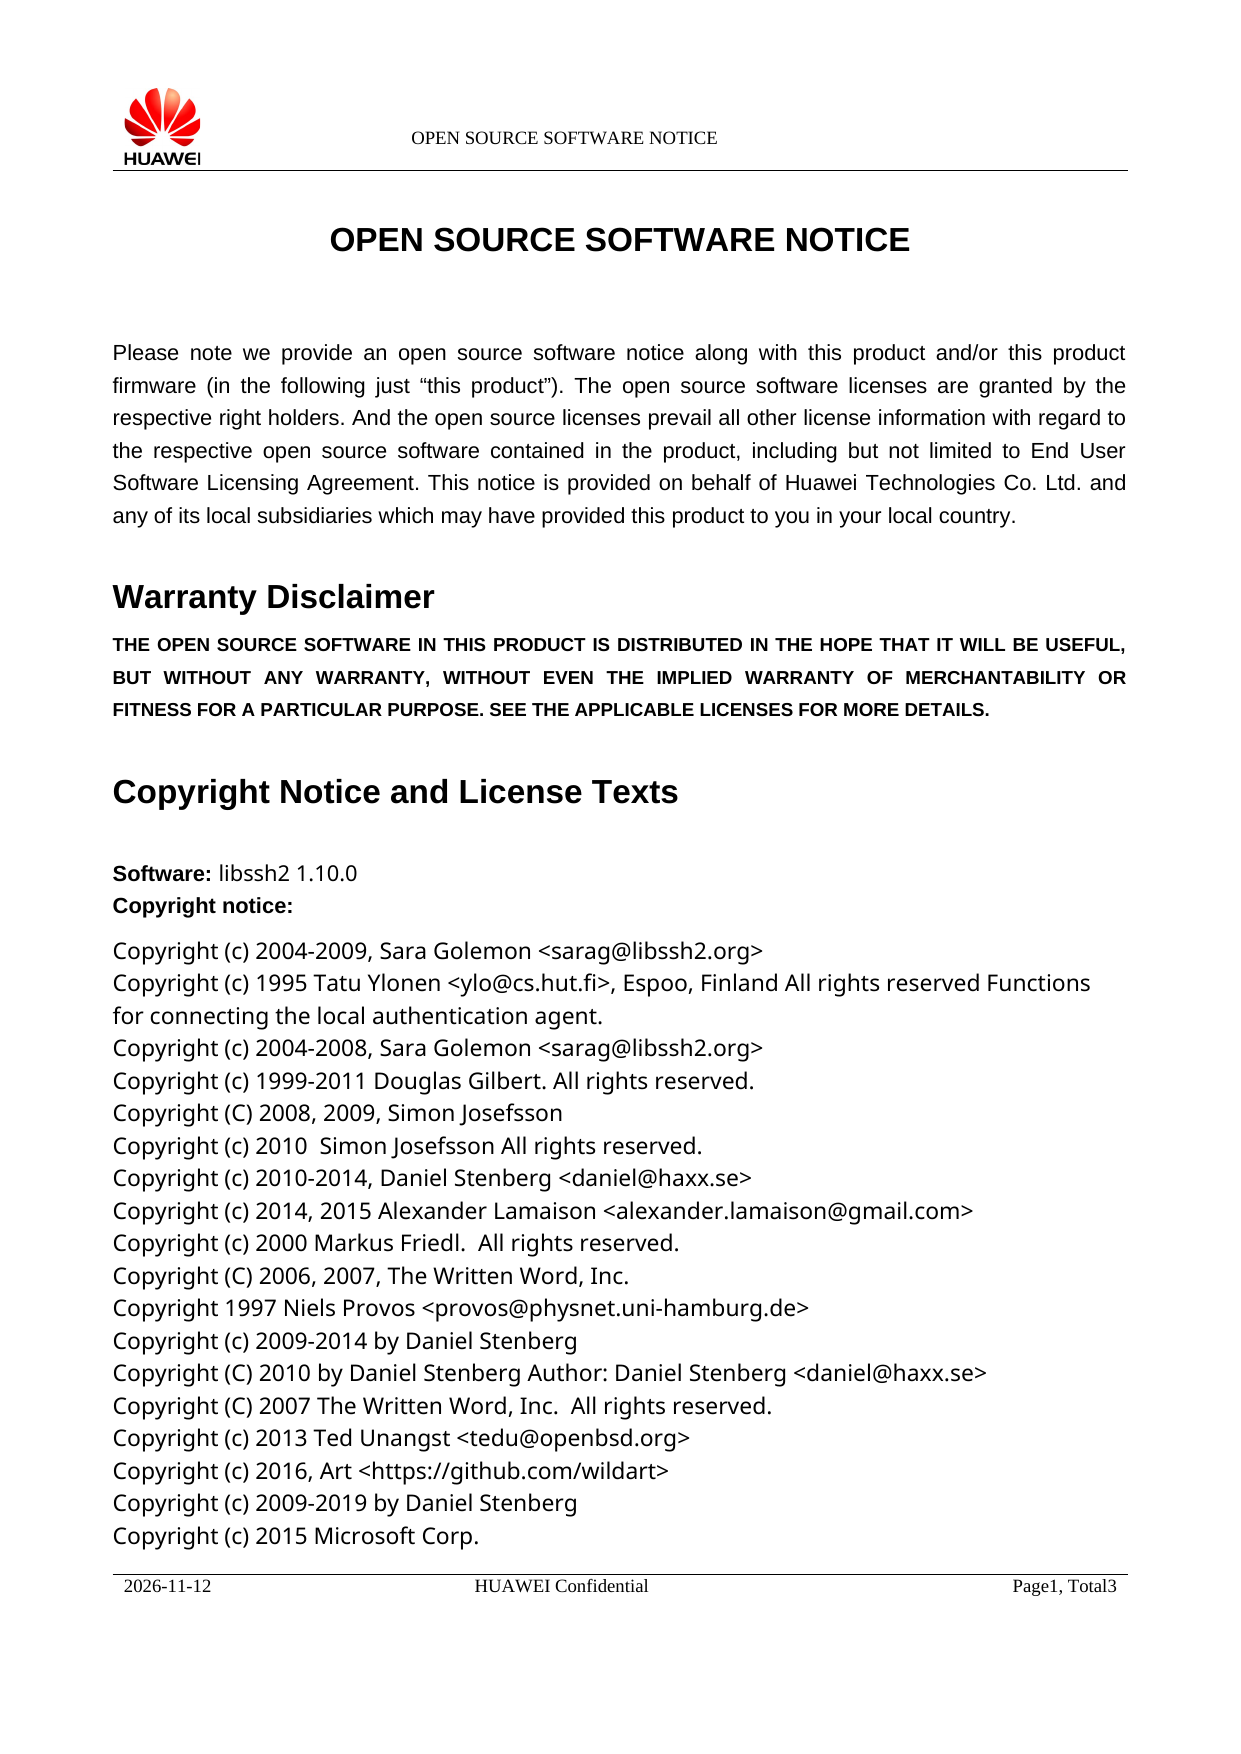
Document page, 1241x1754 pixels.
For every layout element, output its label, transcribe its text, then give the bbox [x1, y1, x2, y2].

text Warranty Disclaimer [112, 564, 1128, 629]
text Copyright notice: [112, 889, 1128, 921]
text The open source software in this product is distributed in the hope that it will be useful, but WITHOUT ANY WARRANTY, without even the implied warranty of MERCHANTABILITY or FITNESS FOR A PARTICULAR PURPOSE. See the applicable licenses for more details. [112, 629, 1128, 726]
title Software: libssh2 1.10.0 [112, 856, 1128, 889]
text OPEN SOURCE SOFTWARE NOTICE [112, 206, 1128, 271]
text Please note we provide an open source software notice along with this product and/or this product firmware (in the following just “this product”). The open source software licenses are granted by the respective right holders. And the open source licenses prevail all other license information with regard to the respective open source software contained in the product, including but not limited to End User Software Licensing Agreement. This notice is provided on behalf of Huawei Technologies Co. Ltd. and any of its local subsidiaries which may have provided this product to you in your local country. [112, 336, 1128, 531]
text Copyright Notice and License Texts [112, 759, 1128, 824]
picture [124, 88, 201, 165]
